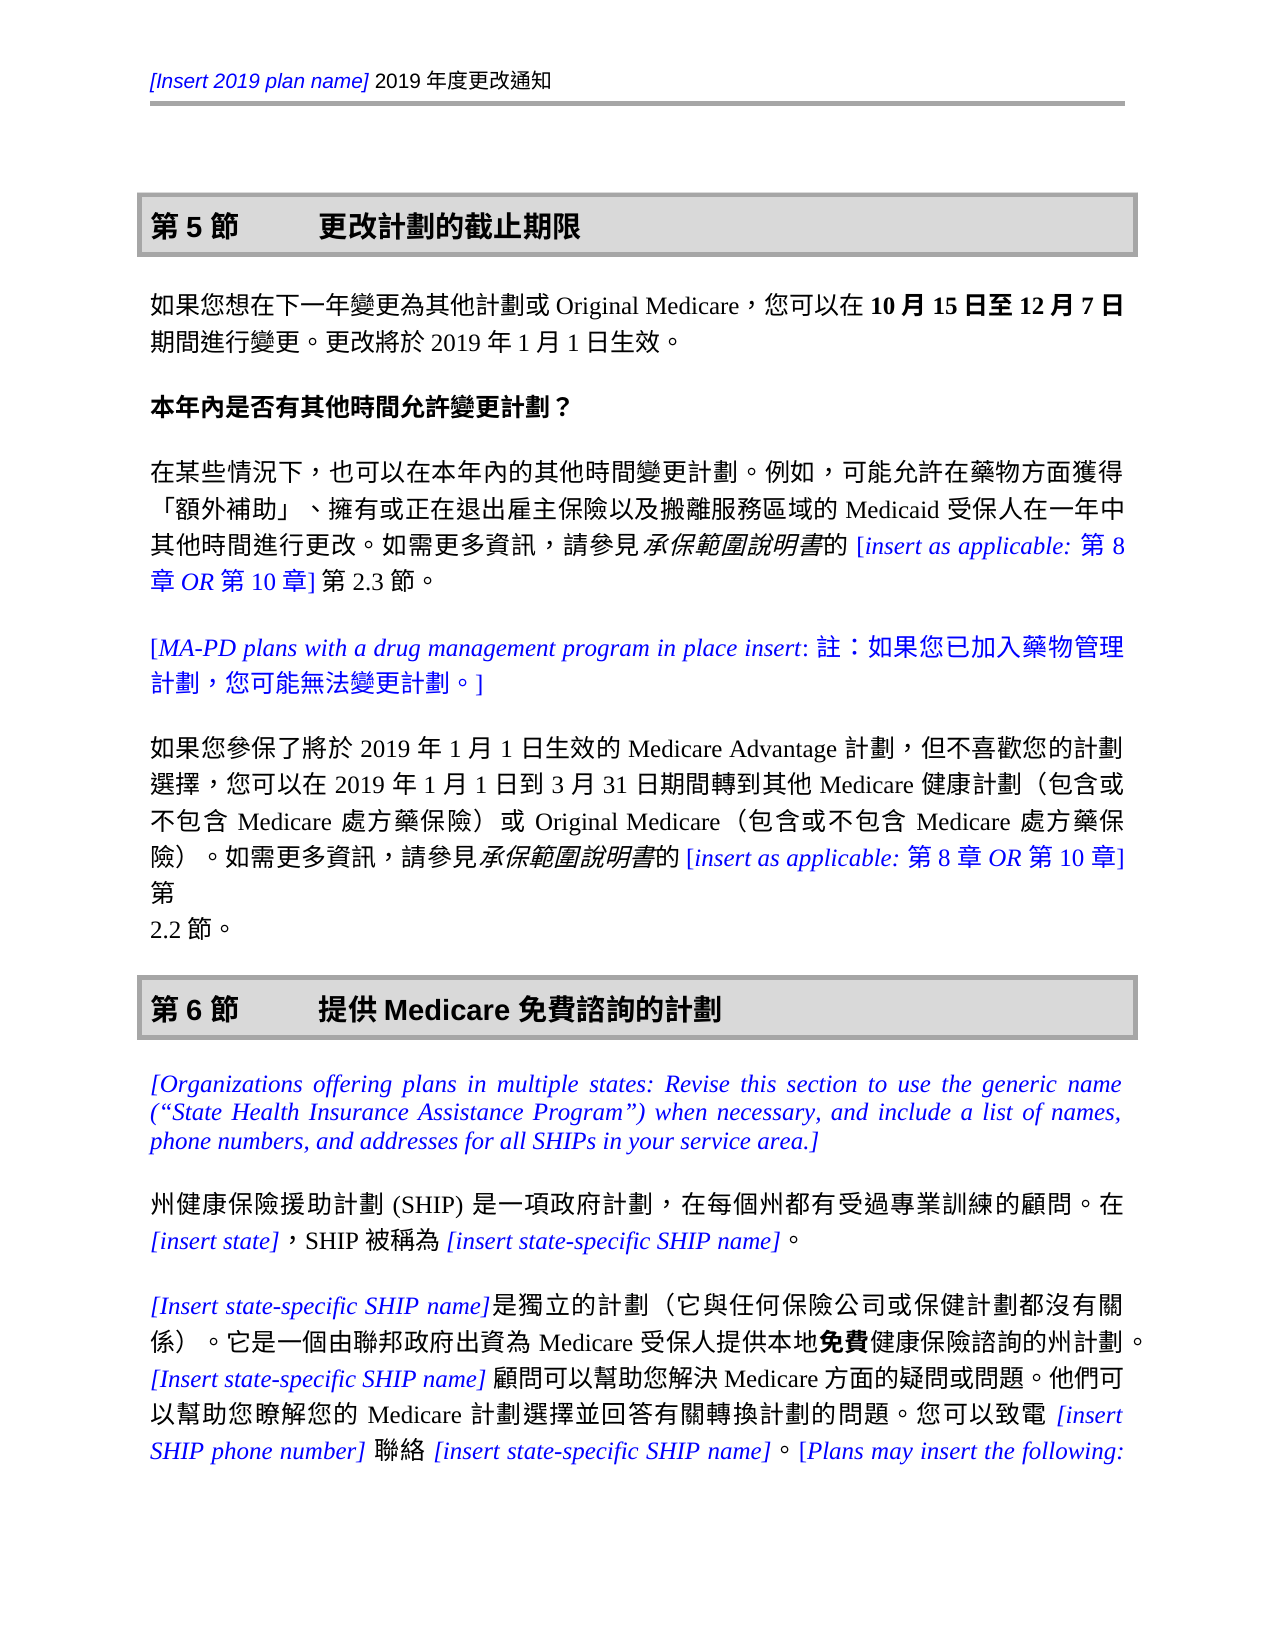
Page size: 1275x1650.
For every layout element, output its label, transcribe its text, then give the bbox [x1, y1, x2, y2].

subtitle 第 6 節 提供 Medicare 免費諮詢的計劃 [142, 980, 1133, 1035]
subtitle 第 5 節 更改計劃的截止期限 [142, 197, 1133, 252]
text 如果您參保了將於 2019 年 1 月 1 日生效的 Medicare Advantage 計劃，但不喜歡您的計劃選擇，您可以在 2019 年 1 月 1 日到 3 月 31 日期間轉到其他 Medicare 健康計劃（包含或不包含 Medicare 處方藥保險）或 Original Medicare（包含或不包含 Medicare 處方藥保險）。如需更多資訊，請參見承保範圍說明書的 [insert as applicable: 第 8 章 OR 第 10 章] 第 2.2 節。 [150, 729, 1125, 946]
text [MA-PD plans with a drug management program in place insert: 註：如果您已加入藥物管理計劃，您可能無法變更計劃。] [150, 627, 1125, 699]
text [Organizations offering plans in multiple states: Revise this section to use the generic name (“State Health Insurance Assistance Program”) when necessary, and include a list of names, phone numbers, and addresses for all SHIPs in your service area.] [150, 1069, 1125, 1155]
text 如果您想在下一年變更為其他計劃或 Original Medicare，您可以在 10 月 15 日至 12 月 7 日期間進行變更。更改將於 2019 年 1 月 1 日生效。 [150, 286, 1125, 358]
subtitle 本年內是否有其他時間允許變更計劃？ [150, 387, 1125, 424]
text 州健康保險援助計劃 (SHIP) 是一項政府計劃，在每個州都有受過專業訓練的顧問。在 [insert state]，SHIP 被稱為 [insert state-specific SHIP name]。 [150, 1184, 1125, 1257]
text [150, 1286, 1125, 1467]
text 在某些情況下，也可以在本年內的其他時間變更計劃。例如，可能允許在藥物方面獲得「額外補助」、擁有或正在退出雇主保險以及搬離服務區域的 Medicaid 受保人在一年中其他時間進行更改。如需更多資訊，請參見承保範圍說明書的 [insert as applicable: 第 8 章 OR 第 10 章] 第 2.3 節。 [150, 453, 1125, 598]
